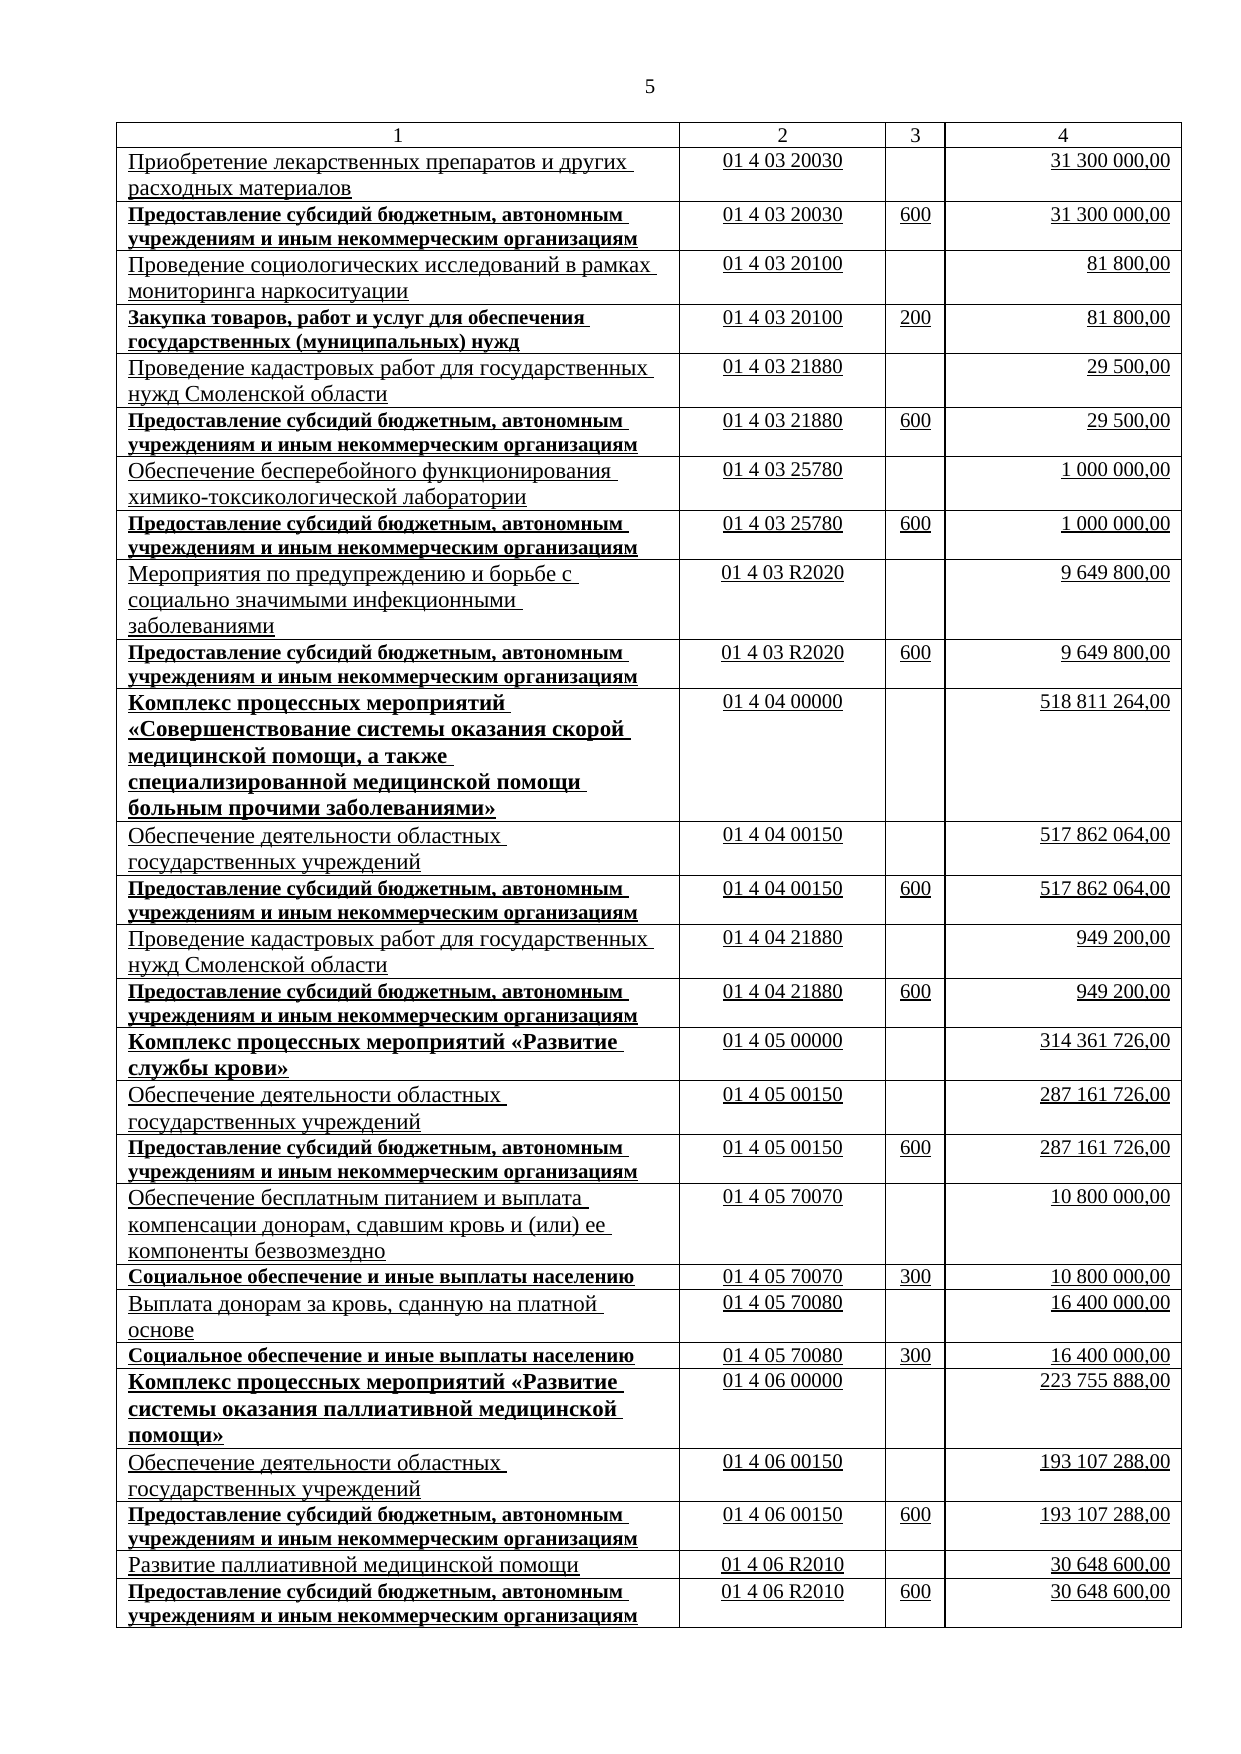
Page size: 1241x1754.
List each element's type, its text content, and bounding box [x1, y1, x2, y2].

table_cell 31 300 000,00 [946, 202, 1181, 250]
table_cell 01 4 05 70070 [680, 1265, 885, 1288]
table_cell 01 4 04 00150 [680, 822, 885, 874]
table_cell Проведение социологических исследований в рамках мониторинга наркоситуации [117, 251, 679, 304]
table_cell [886, 1028, 944, 1080]
table_cell 600 [886, 1502, 944, 1550]
table_cell [886, 1184, 944, 1263]
table_cell 600 [886, 1579, 944, 1627]
table_cell Социальное обеспечение и иные выплаты населению [117, 1265, 679, 1288]
table_cell 29 500,00 [946, 354, 1181, 407]
table_cell 9 649 800,00 [946, 560, 1181, 639]
table_cell 01 4 05 00150 [680, 1081, 885, 1134]
table_cell 01 4 03 25780 [680, 511, 885, 559]
table_cell 600 [886, 640, 944, 688]
table_cell Комплекс процессных мероприятий «Развитие системы оказания паллиативной медицинской помощи» [117, 1369, 679, 1447]
table_cell 01 4 03 20100 [680, 305, 885, 353]
table_cell 01 4 06 00000 [680, 1369, 885, 1447]
table_cell 01 4 04 00150 [680, 876, 885, 924]
table_cell Обеспечение бесперебойного функционирования химико-токсикологической лаборатории [117, 457, 679, 509]
table_cell 287 161 726,00 [946, 1135, 1181, 1183]
table_cell 600 [886, 408, 944, 456]
table_cell Обеспечение деятельности областных государственных учреждений [117, 1449, 679, 1501]
table_cell 01 4 03 21880 [680, 354, 885, 407]
table_cell 01 4 03 25780 [680, 457, 885, 509]
table_cell 01 4 03 20030 [680, 202, 885, 250]
table_cell 29 500,00 [946, 408, 1181, 456]
table_cell 31 300 000,00 [946, 148, 1181, 201]
table_cell 01 4 03 20100 [680, 251, 885, 304]
table_cell 600 [886, 979, 944, 1027]
table_cell 01 4 06 00150 [680, 1502, 885, 1550]
table_cell Предоставление субсидий бюджетным, автономным учреждениям и иным некоммерческим организациям [117, 1135, 679, 1183]
table_cell 600 [886, 876, 944, 924]
table_cell Обеспечение деятельности областных государственных учреждений [117, 822, 679, 874]
table_cell [886, 457, 944, 509]
table_cell 314 361 726,00 [946, 1028, 1181, 1080]
table_cell 193 107 288,00 [946, 1502, 1181, 1550]
table_cell Комплекс процессных мероприятий «Совершенствование системы оказания скорой медицинской помощи, а также специализированной медицинской помощи больным прочими заболеваниями» [117, 689, 679, 821]
table_cell [886, 925, 944, 977]
table_cell Предоставление субсидий бюджетным, автономным учреждениям и иным некоммерческим организациям [117, 1502, 679, 1550]
table_cell 517 862 064,00 [946, 822, 1181, 874]
table_cell 300 [886, 1265, 944, 1288]
table_cell 01 4 06 R2010 [680, 1579, 885, 1627]
table_cell 200 [886, 305, 944, 353]
table_cell 01 4 03 21880 [680, 408, 885, 456]
table_cell 01 4 05 00150 [680, 1135, 885, 1183]
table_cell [117, 202, 679, 250]
table_cell [886, 822, 944, 874]
table_cell [886, 354, 944, 407]
table_cell Проведение кадастровых работ для государственных нужд Смоленской области [117, 354, 679, 407]
table_cell [886, 1369, 944, 1447]
table_cell 01 4 03 R2020 [680, 560, 885, 639]
table_cell [886, 1551, 944, 1578]
table_cell 949 200,00 [946, 925, 1181, 977]
table_cell 01 4 04 21880 [680, 925, 885, 977]
table_cell [886, 1081, 944, 1134]
table_cell [886, 1290, 944, 1342]
table_cell 287 161 726,00 [946, 1081, 1181, 1134]
table_cell 600 [886, 202, 944, 250]
table_cell [886, 251, 944, 304]
table_cell Обеспечение деятельности областных государственных учреждений [117, 1081, 679, 1134]
table_cell Приобретение лекарственных препаратов и других расходных материалов [117, 148, 679, 201]
table_cell 81 800,00 [946, 251, 1181, 304]
table_cell 600 [886, 511, 944, 559]
table_cell Комплекс процессных мероприятий «Развитие службы крови» [117, 1028, 679, 1080]
table_cell 01 4 05 70070 [680, 1184, 885, 1263]
table_cell 01 4 06 R2010 [680, 1551, 885, 1578]
table_cell [886, 148, 944, 201]
table_cell 949 200,00 [946, 979, 1181, 1027]
table_cell 01 4 03 20030 [680, 148, 885, 201]
table_cell 10 800 000,00 [946, 1265, 1181, 1288]
table_cell Обеспечение бесплатным питанием и выплата компенсации донорам, сдавшим кровь и (или) ее компоненты безвозмездно [117, 1184, 679, 1263]
table_cell Предоставление субсидий бюджетным, автономным учреждениям и иным некоммерческим организациям [117, 640, 679, 688]
table_cell 517 862 064,00 [946, 876, 1181, 924]
table_cell 30 648 600,00 [946, 1551, 1181, 1578]
table_cell Предоставление субсидий бюджетным, автономным учреждениям и иным некоммерческим организациям [117, 408, 679, 456]
table_cell 30 648 600,00 [946, 1579, 1181, 1627]
table_cell 01 4 03 R2020 [680, 640, 885, 688]
table_cell 223 755 888,00 [946, 1369, 1181, 1447]
table_cell Проведение кадастровых работ для государственных нужд Смоленской области [117, 925, 679, 977]
table_cell 16 400 000,00 [946, 1290, 1181, 1342]
table_cell Социальное обеспечение и иные выплаты населению [117, 1343, 679, 1367]
table_header 4 [946, 123, 1181, 147]
table_cell Предоставление субсидий бюджетным, автономным учреждениям и иным некоммерческим организациям [117, 876, 679, 924]
table_cell 01 4 05 70080 [680, 1343, 885, 1367]
table_cell 193 107 288,00 [946, 1449, 1181, 1501]
table_cell 10 800 000,00 [946, 1184, 1181, 1263]
table_cell [886, 560, 944, 639]
table_cell Закупка товаров, работ и услуг для обеспечения государственных (муниципальных) нужд [117, 305, 679, 353]
table_cell 1 000 000,00 [946, 511, 1181, 559]
table_cell Предоставление субсидий бюджетным, автономным учреждениям и иным некоммерческим организациям [117, 511, 679, 559]
table_cell Развитие паллиативной медицинской помощи [117, 1551, 679, 1578]
table_cell 16 400 000,00 [946, 1343, 1181, 1367]
table_cell 81 800,00 [946, 305, 1181, 353]
table_cell 518 811 264,00 [946, 689, 1181, 821]
table_cell 01 4 06 00150 [680, 1449, 885, 1501]
table_cell 600 [886, 1135, 944, 1183]
table_header 3 [886, 123, 944, 147]
table_cell 9 649 800,00 [946, 640, 1181, 688]
table_cell 1 000 000,00 [946, 457, 1181, 509]
table_header 2 [680, 123, 885, 147]
table_cell 01 4 04 00000 [680, 689, 885, 821]
table_cell 01 4 05 70080 [680, 1290, 885, 1342]
table_header 1 [117, 123, 679, 147]
table_cell Выплата донорам за кровь, сданную на платной основе [117, 1290, 679, 1342]
table_cell [886, 1449, 944, 1501]
table_cell 01 4 05 00000 [680, 1028, 885, 1080]
table_cell 300 [886, 1343, 944, 1367]
table_cell [886, 689, 944, 821]
table_cell Мероприятия по предупреждению и борьбе с социально значимыми инфекционными заболеваниями [117, 560, 679, 639]
table_cell Предоставление субсидий бюджетным, автономным учреждениям и иным некоммерческим организациям [117, 1579, 679, 1627]
table_cell 01 4 04 21880 [680, 979, 885, 1027]
table_cell Предоставление субсидий бюджетным, автономным учреждениям и иным некоммерческим организациям [117, 979, 679, 1027]
